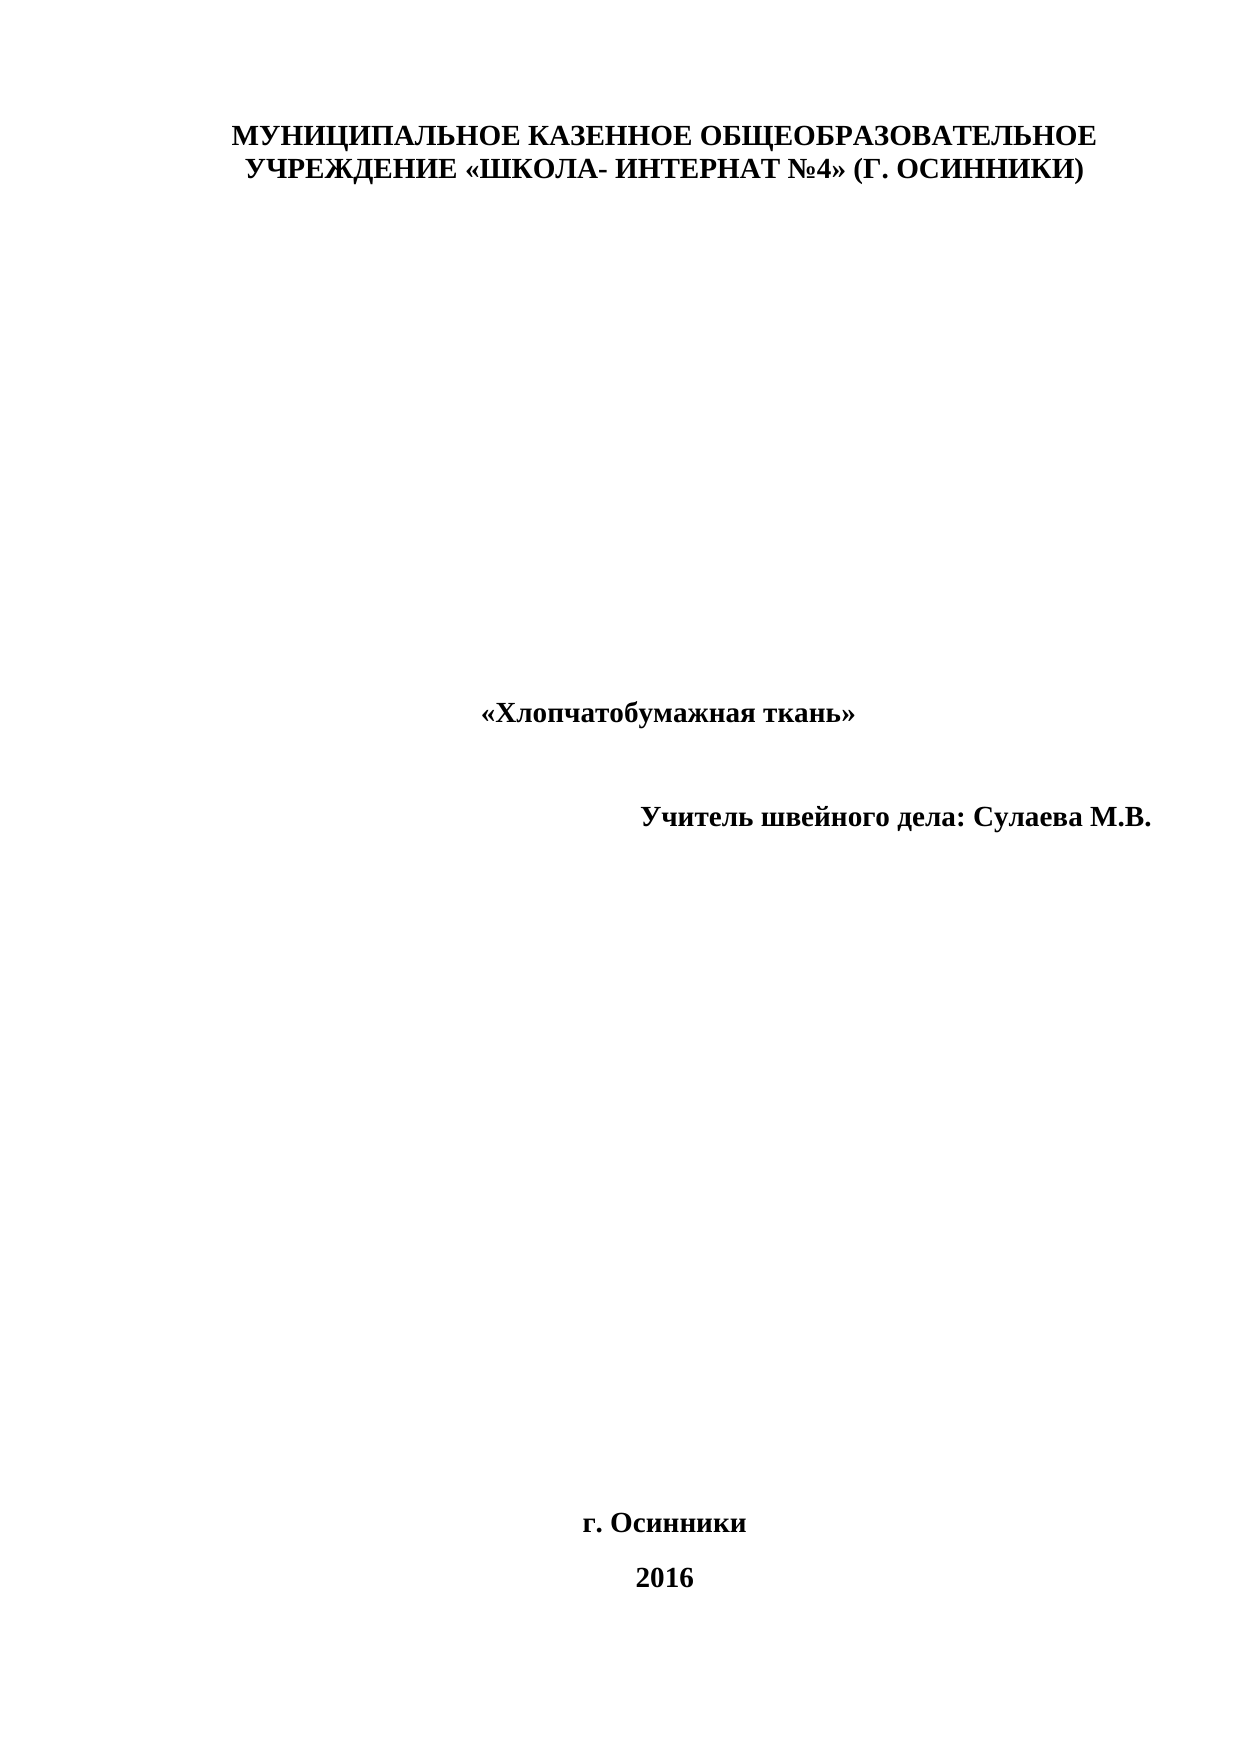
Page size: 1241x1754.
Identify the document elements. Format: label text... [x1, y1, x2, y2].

text г. Осинники [177, 1506, 1152, 1539]
text Учитель швейного дела: Сулаева М.В. [177, 799, 1152, 832]
text 2016 [177, 1560, 1152, 1593]
text «Хлопчатобумажная ткань» [177, 695, 1152, 729]
text МУНИЦИПАЛЬНОЕ КАЗЕННОЕ ОБЩЕОБРАЗОВАТЕЛЬНОЕ УЧРЕЖДЕНИЕ «ШКОЛА- ИНТЕРНАТ №4» (Г. ОСИННИКИ) [177, 118, 1152, 185]
